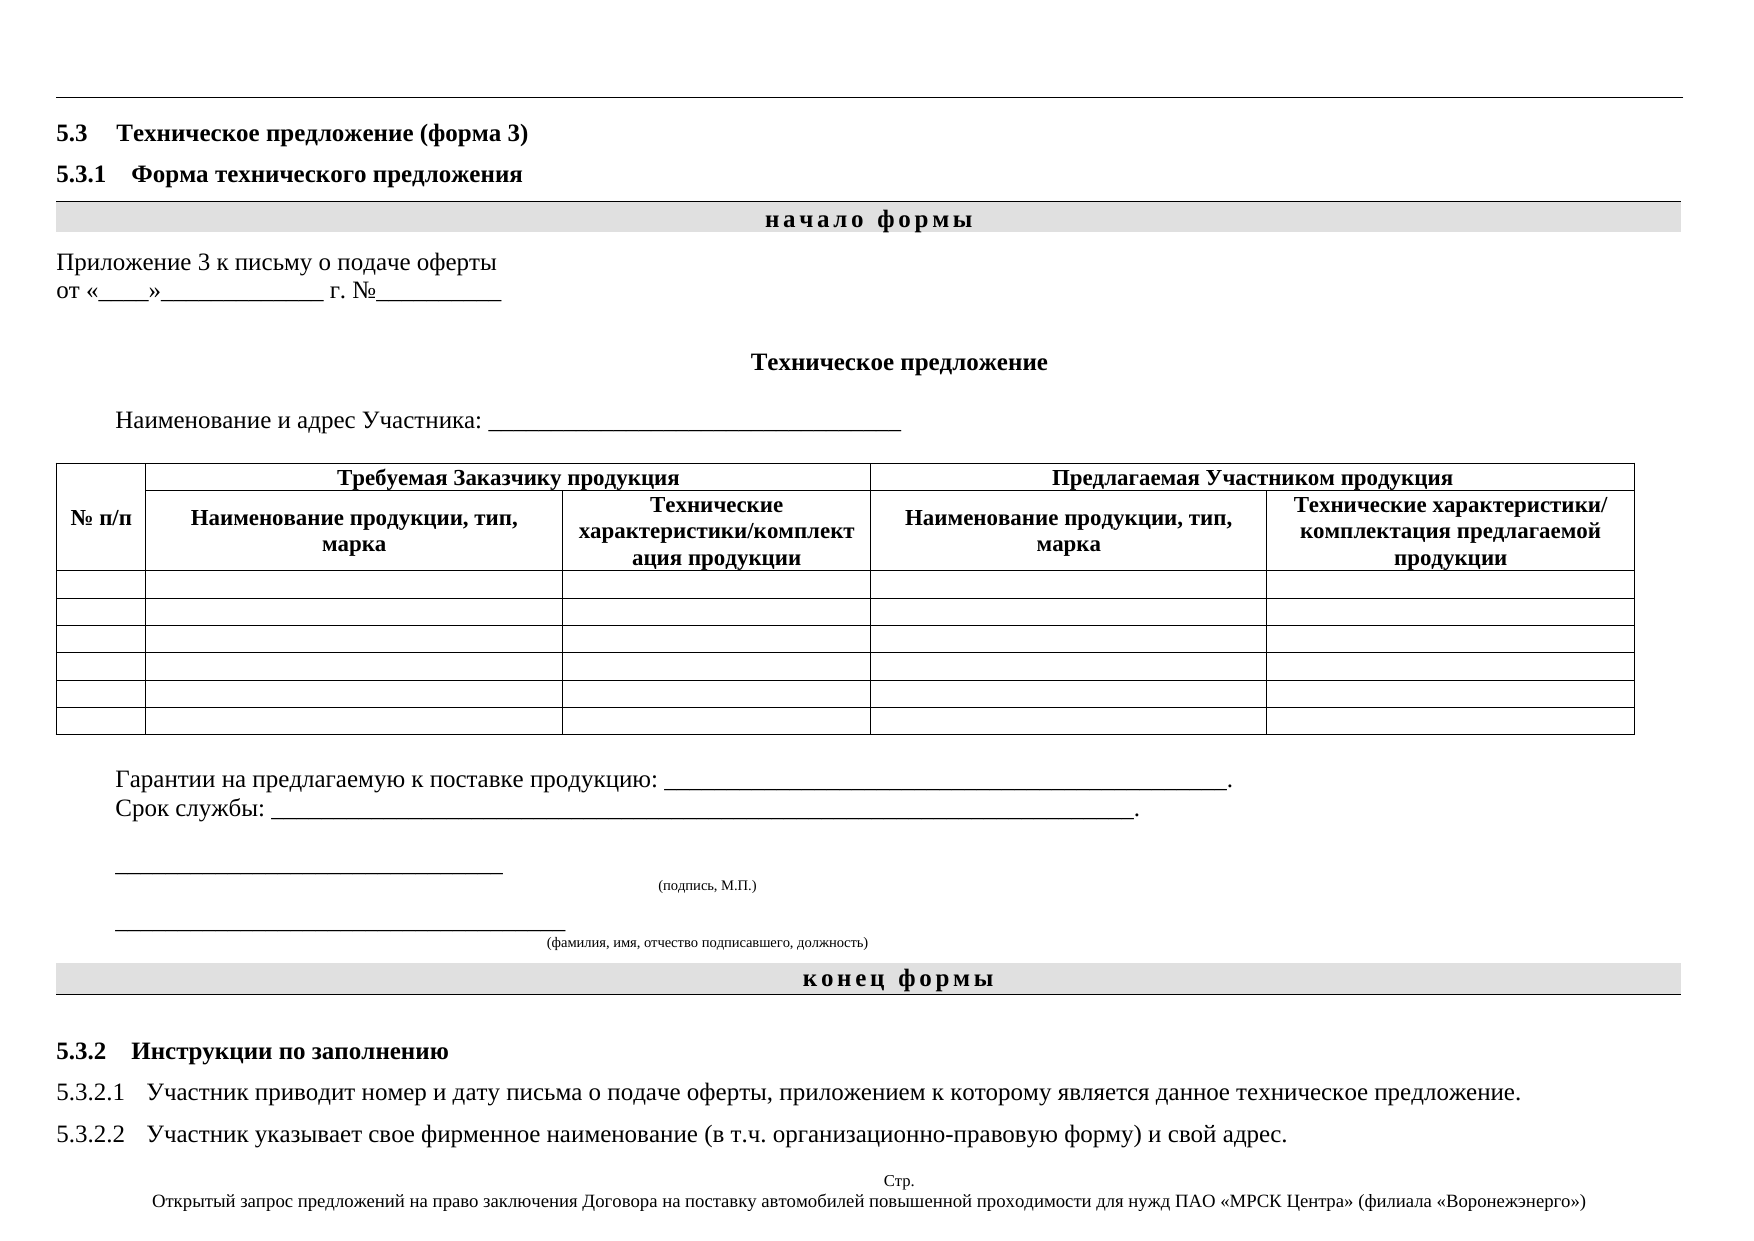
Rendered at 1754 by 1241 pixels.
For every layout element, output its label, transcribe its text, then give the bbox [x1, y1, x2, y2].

text ____________________________________ [56, 906, 1683, 934]
table_cell [1267, 708, 1634, 734]
table_cell [871, 599, 1266, 625]
table_cell Наименование продукции, тип, марка [146, 491, 562, 570]
table_cell [563, 653, 870, 679]
table_cell [57, 681, 145, 707]
text Срок службы: _____________________________________________________________________. [56, 793, 1683, 822]
subtitle Техническое предложение (форма 3) [56, 118, 1683, 147]
table_cell [1267, 599, 1634, 625]
table_cell [871, 681, 1266, 707]
table_cell [146, 708, 562, 734]
table_cell Наименование продукции, тип, марка [871, 491, 1266, 570]
table_cell [146, 571, 562, 597]
table_cell [57, 571, 145, 597]
table_cell [563, 626, 870, 652]
text начало формы [56, 202, 1681, 232]
table_cell [146, 681, 562, 707]
table_cell [563, 708, 870, 734]
table_cell [1267, 681, 1634, 707]
text Наименование и адрес Участника: _________________________________ [56, 405, 1683, 434]
table_cell [1267, 653, 1634, 679]
table_cell [57, 626, 145, 652]
text (фамилия, имя, отчество подписавшего, должность) [56, 934, 1299, 963]
table_cell [146, 599, 562, 625]
text (подпись, М.П.) [56, 877, 1299, 906]
table_cell [57, 653, 145, 679]
table_cell [57, 599, 145, 625]
table_cell Технические характеристики/комплектация продукции [563, 491, 870, 570]
subtitle Инструкции по заполнению [56, 1036, 1683, 1065]
table_header № п/п [57, 464, 145, 570]
table_cell [1267, 571, 1634, 597]
table_cell [146, 653, 562, 679]
table_cell [1267, 626, 1634, 652]
text Техническое предложение [56, 347, 1683, 376]
table_cell [871, 653, 1266, 679]
table_cell [146, 626, 562, 652]
table_cell [563, 571, 870, 597]
list Участник указывает свое фирменное наименование (в т.ч. организационно-правовую форму) и свой адрес. [56, 1119, 1683, 1147]
list Участник приводит номер и дату письма о подаче оферты, приложением к которому является данное техническое предложение. [56, 1077, 1683, 1106]
text Приложение 3 к письму о подаче оферты от «____»_____________ г. №__________ [56, 247, 1683, 304]
subtitle Форма технического предложения [56, 159, 1683, 188]
table_header Предлагаемая Участником продукция [871, 464, 1634, 490]
text Гарантии на предлагаемую к поставке продукцию: _____________________________________________. [56, 764, 1683, 793]
table_cell [57, 708, 145, 734]
table_cell [871, 708, 1266, 734]
table_header Требуемая Заказчику продукция [146, 464, 870, 490]
table_cell [563, 599, 870, 625]
text _______________________________ [56, 848, 1683, 877]
table_cell [871, 571, 1266, 597]
table_cell [563, 681, 870, 707]
table_cell Технические характеристики/ комплектация предлагаемой продукции [1267, 491, 1634, 570]
table_cell [871, 626, 1266, 652]
text конец формы [56, 963, 1681, 994]
